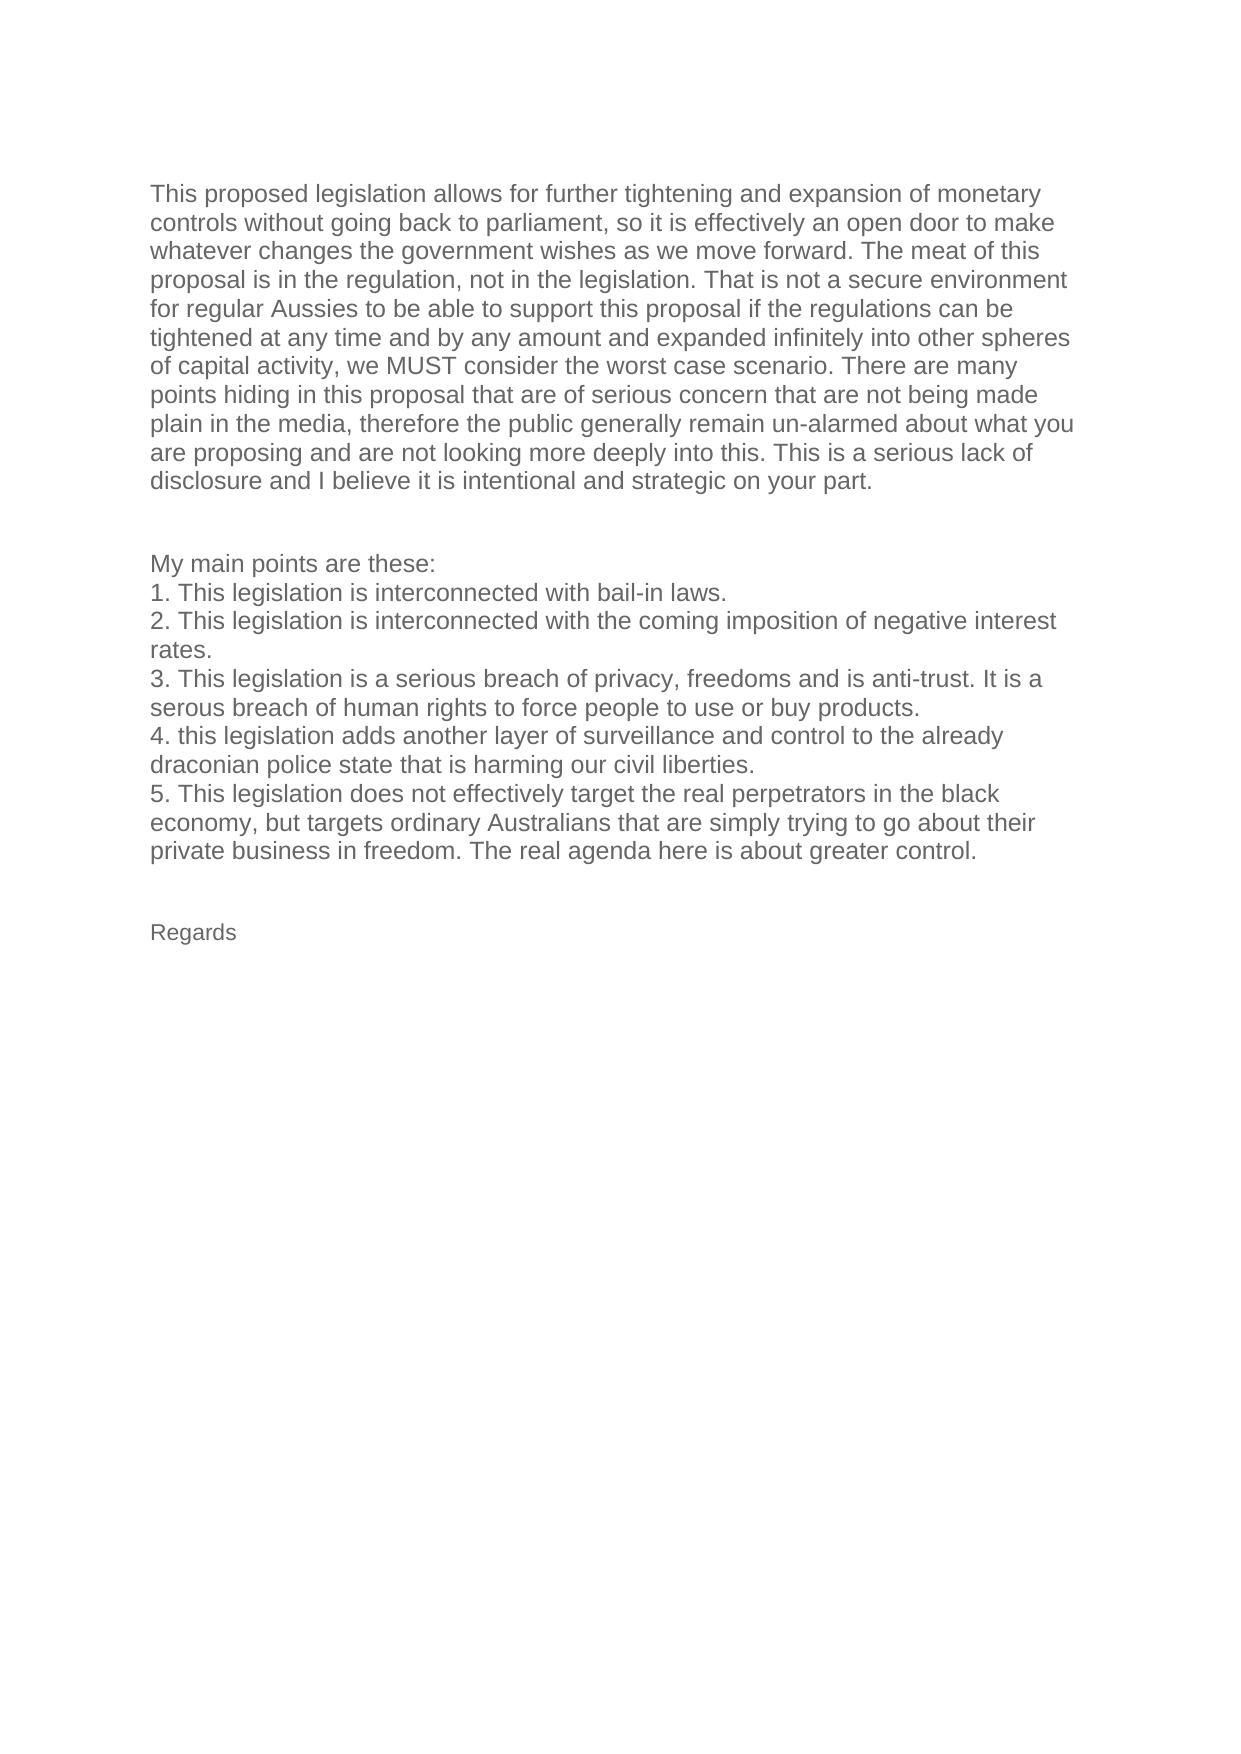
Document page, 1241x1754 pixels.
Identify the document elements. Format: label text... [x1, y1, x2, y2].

text This proposed legislation allows for further tightening and expansion of monetary controls without going back to parliament, so it is effectively an open door to make whatever changes the government wishes as we move forward. The meat of this proposal is in the regulation, not in the legislation. That is not a secure environment for regular Aussies to be able to support this proposal if the regulations can be tightened at any time and by any amount and expanded infinitely into other spheres of capital activity, we MUST consider the worst case scenario. There are many points hiding in this proposal that are of serious concern that are not being made plain in the media, therefore the public generally remain un-alarmed about what you are proposing and are not looking more deeply into this. This is a serious lack of disclosure and I believe it is intentional and strategic on your part. [150, 150, 1090, 495]
text My main points are these: 1. This legislation is interconnected with bail-in laws. 2. This legislation is interconnected with the coming imposition of negative interest rates. 3. This legislation is a serious breach of privacy, freedoms and is anti-trust. It is a serous breach of human rights to force people to use or buy products. 4. this legislation adds another layer of surveillance and control to the already draconian police state that is harming our civil liberties. 5. This legislation does not effectively target the real perpetrators in the black economy, but targets ordinary Australians that are simply trying to go about their private business in freedom. The real agenda here is about greater control. [150, 520, 1090, 865]
text Regards [150, 919, 1090, 945]
